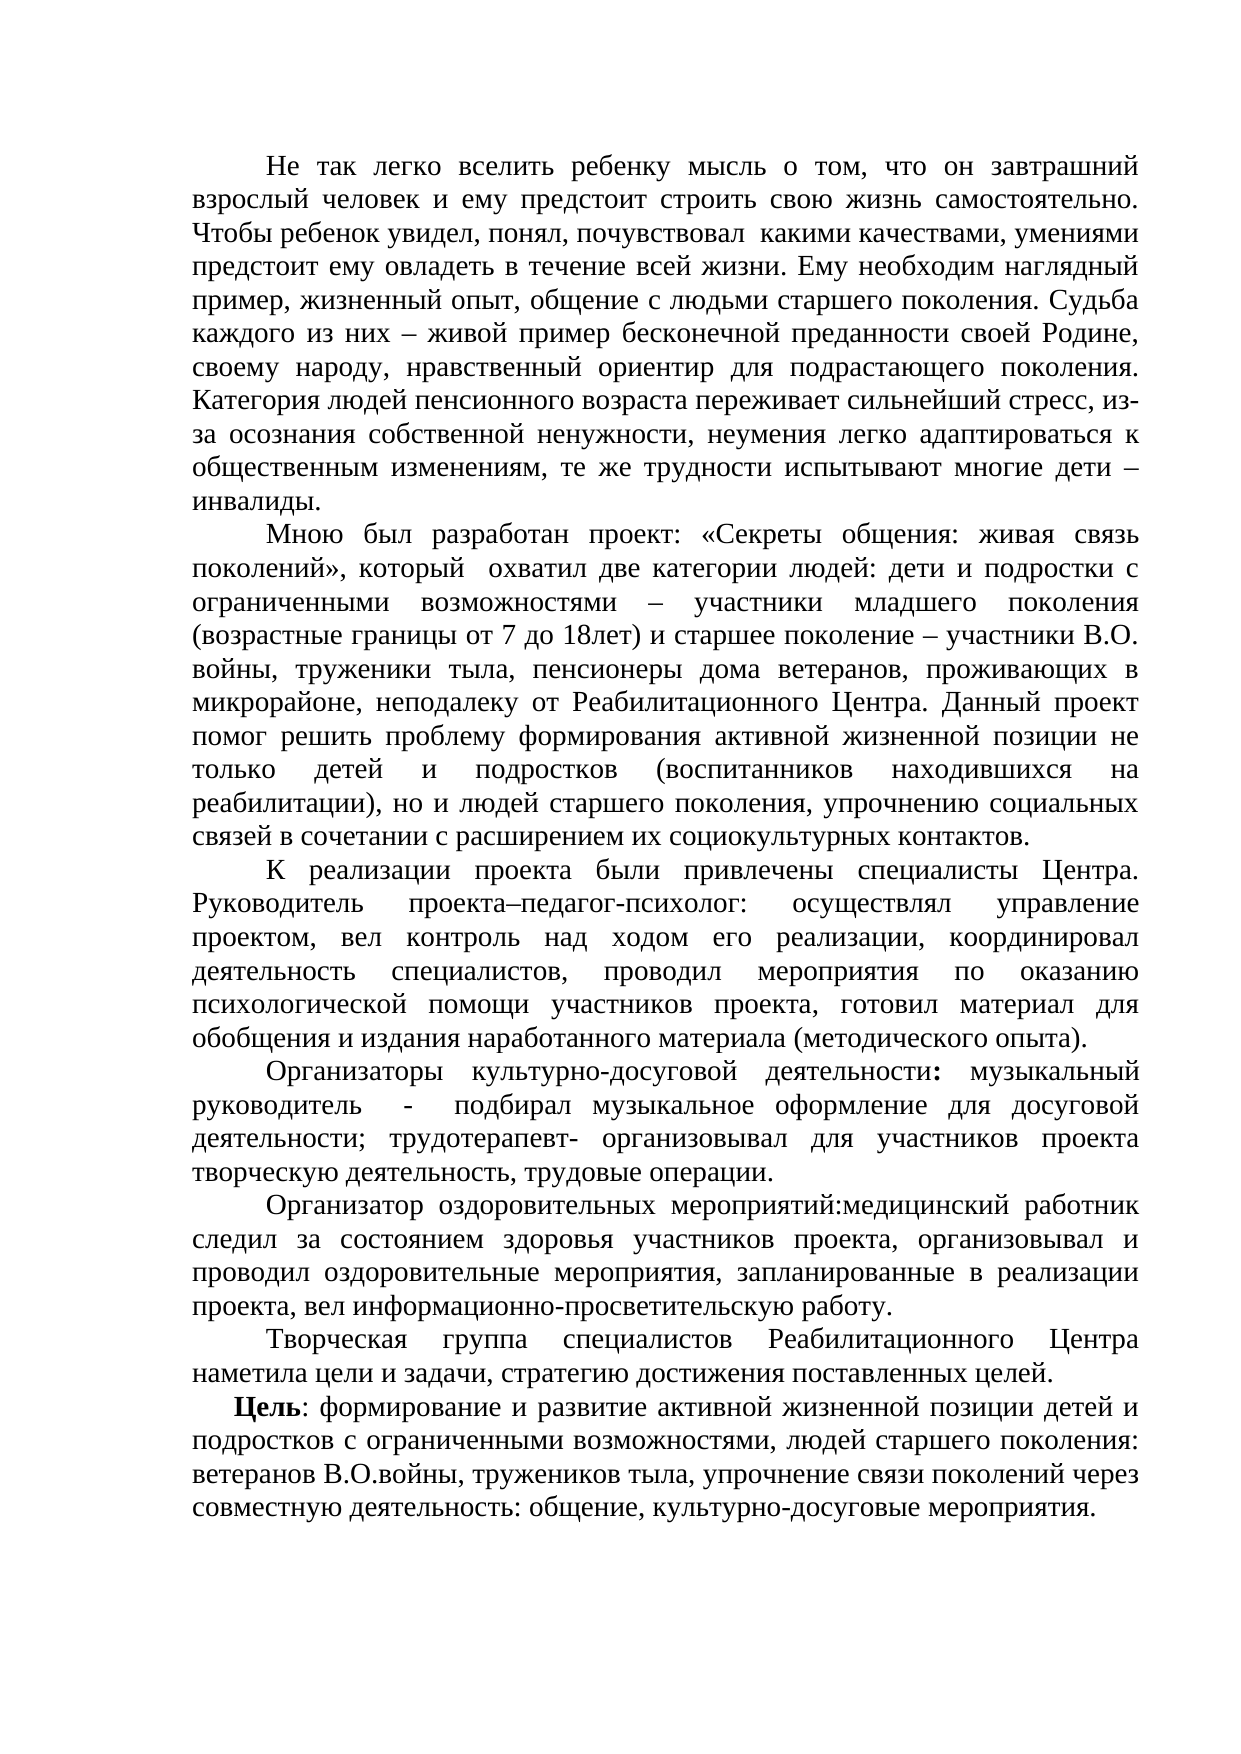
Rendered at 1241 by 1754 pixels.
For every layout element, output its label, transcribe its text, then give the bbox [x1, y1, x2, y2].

text Организаторы культурно-досуговой деятельности: музыкальный руководитель - подбирал музыкальное оформление для досуговой деятельности; трудотерапевт- организовывал для участников проекта творческую деятельность, трудовые операции. [192, 1053, 1140, 1187]
text Не так легко вселить ребенку мысль о том, что он завтрашний взрослый человек и ему предстоит строить свою жизнь самостоятельно. Чтобы ребенок увидел, понял, почувствовал какими качествами, умениями предстоит ему овладеть в течение всей жизни. Ему необходим наглядный пример, жизненный опыт, общение с людьми старшего поколения. Судьба каждого из них – живой пример бесконечной преданности своей Родине, своему народу, нравственный ориентир для подрастающего поколения. Категория людей пенсионного возраста переживает сильнейший стресс, из-за осознания собственной ненужности, неумения легко адаптироваться к общественным изменениям, те же трудности испытывают многие дети – инвалиды. [192, 148, 1140, 517]
text Мною был разработан проект: «Секреты общения: живая связь поколений», который охватил две категории людей: дети и подростки с ограниченными возможностями – участники младшего поколения (возрастные границы от 7 до 18лет) и старшее поколение – участники В.О. войны, труженики тыла, пенсионеры дома ветеранов, проживающих в микрорайоне, неподалеку от Реабилитационного Центра. Данный проект помог решить проблему формирования активной жизненной позиции не только детей и подростков (воспитанников находившихся на реабилитации), но и людей старшего поколения, упрочнению социальных связей в сочетании с расширением их социокультурных контактов. [192, 517, 1140, 852]
text Цель: формирование и развитие активной жизненной позиции детей и подростков с ограниченными возможностями, людей старшего поколения: ветеранов В.О.войны, тружеников тыла, упрочнение связи поколений через совместную деятельность: общение, культурно-досуговые мероприятия. [192, 1389, 1140, 1523]
text Творческая группа специалистов Реабилитационного Центра наметила цели и задачи, стратегию достижения поставленных целей. [192, 1322, 1140, 1389]
text Организатор оздоровительных мероприятий:медицинский работник следил за состоянием здоровья участников проекта, организовывал и проводил оздоровительные мероприятия, запланированные в реализации проекта, вел информационно-просветительскую работу. [192, 1187, 1140, 1322]
text К реализации проекта были привлечены специалисты Центра. Руководитель проекта–педагог-психолог: осуществлял управление проектом, вел контроль над ходом его реализации, координировал деятельность специалистов, проводил мероприятия по оказанию психологической помощи участников проекта, готовил материал для обобщения и издания наработанного материала (методического опыта). [192, 852, 1140, 1053]
